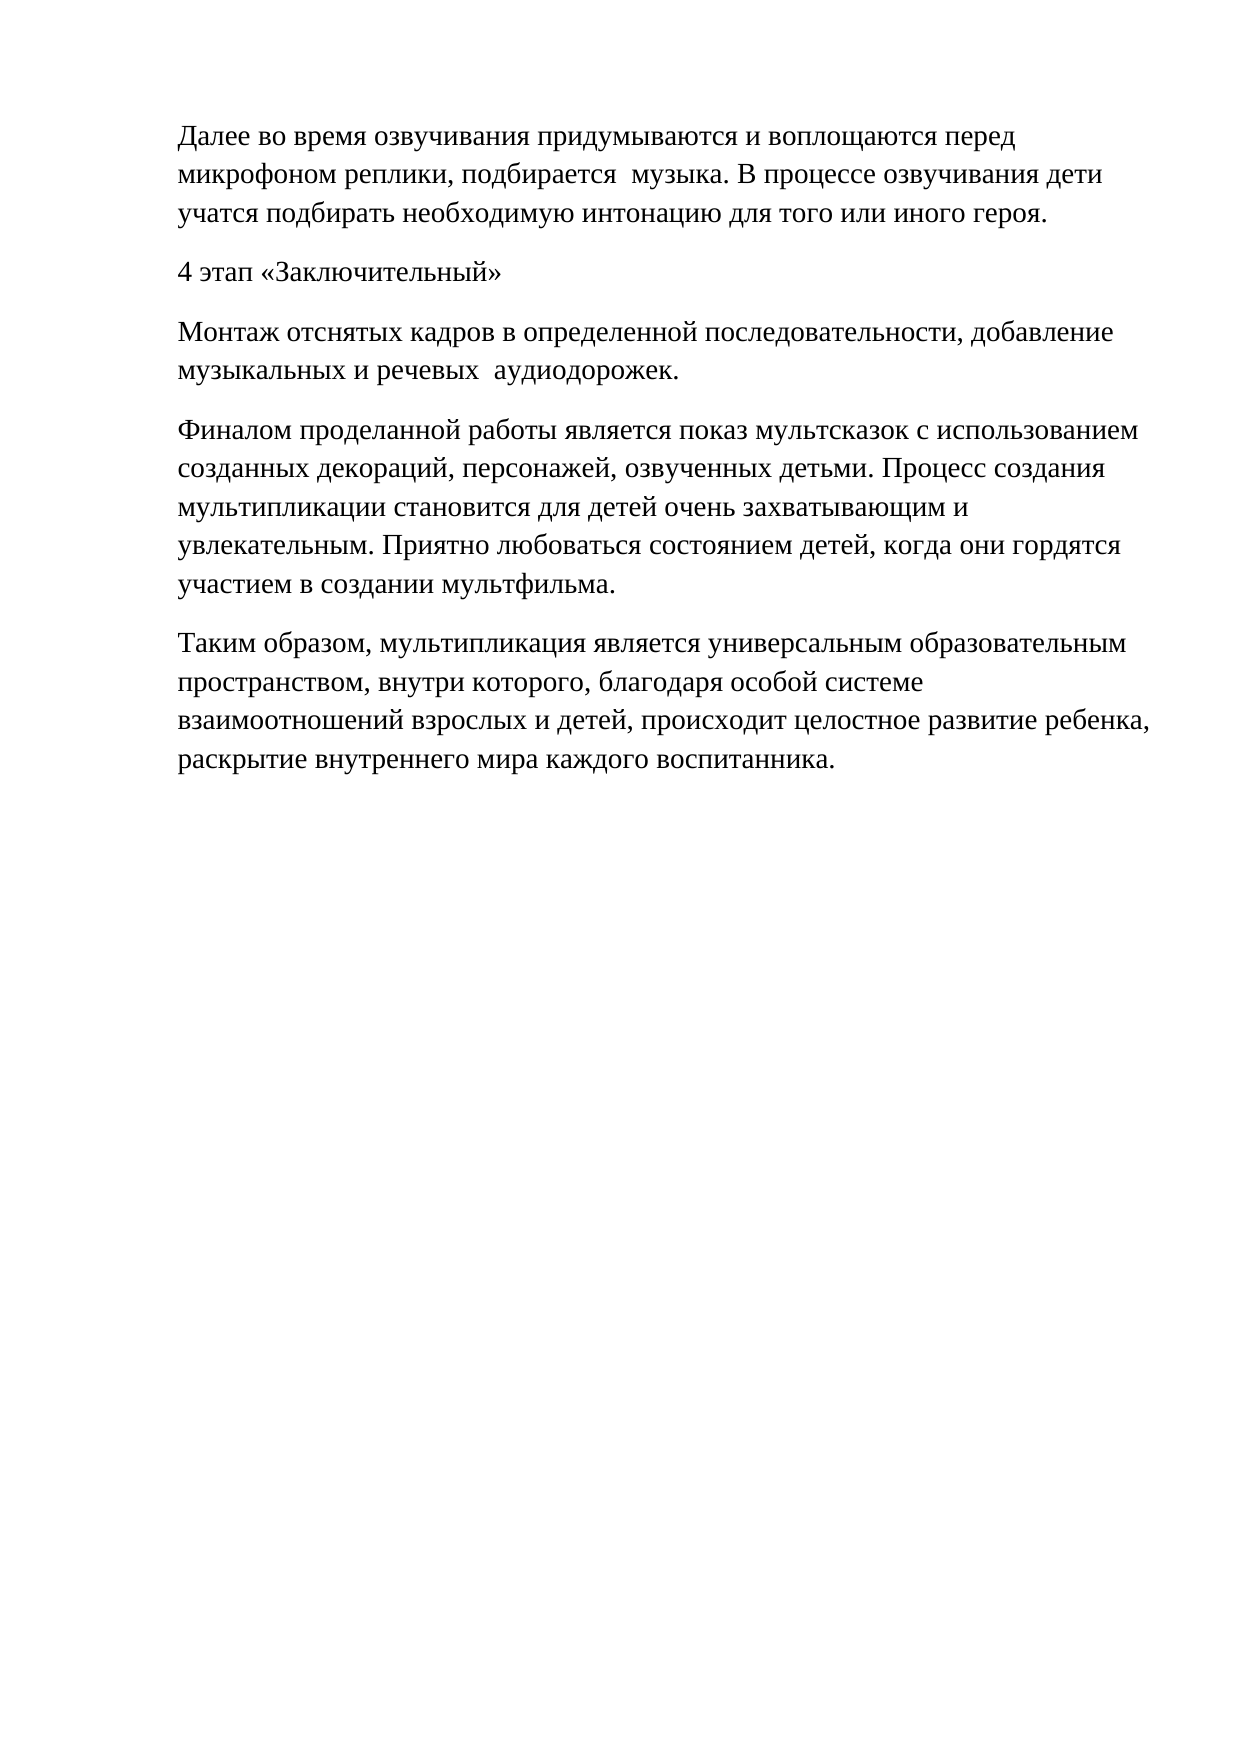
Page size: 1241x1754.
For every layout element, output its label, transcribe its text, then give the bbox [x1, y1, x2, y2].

text Далее во время озвучивания придумываются и воплощаются перед микрофоном реплики, подбирается музыка. В процессе озвучивания дети учатся подбирать необходимую интонацию для того или иного героя. [177, 118, 1152, 229]
text Таким образом, мультипликация является универсальным образовательным пространством, внутри которого, благодаря особой системе взаимоотношений взрослых и детей, происходит целостное развитие ребенка, раскрытие внутреннего мира каждого воспитанника. [177, 625, 1152, 774]
text Монтаж отснятых кадров в определенной последовательности, добавление музыкальных и речевых аудиодорожек. [177, 314, 1152, 386]
text Финалом проделанной работы является показ мультсказок с использованием созданных декораций, персонажей, озвученных детьми. Процесс создания мультипликации становится для детей очень захватывающим и увлекательным. Приятно любоваться состоянием детей, когда они гордятся участием в создании мультфильма. [177, 412, 1152, 599]
text 4 этап «Заключительный» [177, 254, 1152, 288]
